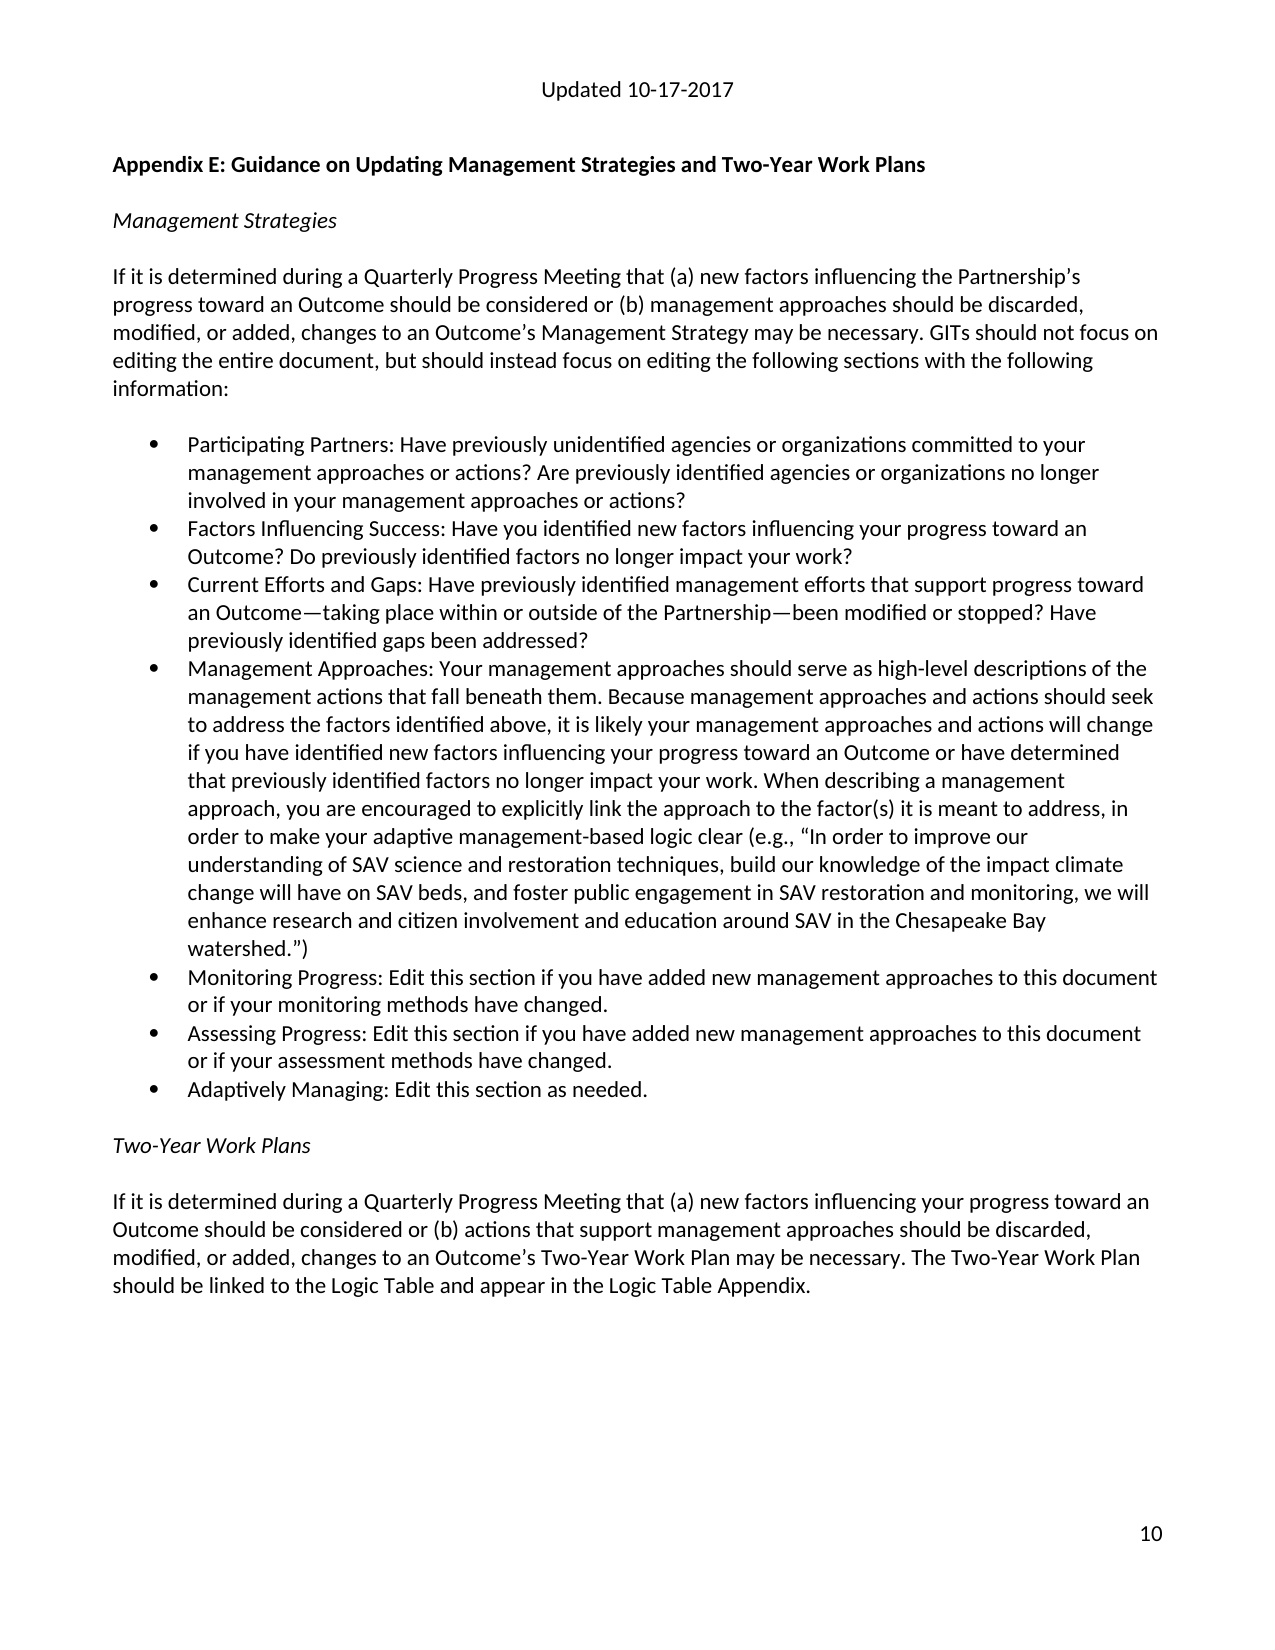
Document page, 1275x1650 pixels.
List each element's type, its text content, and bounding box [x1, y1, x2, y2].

text Management Strategies [112, 206, 1162, 234]
list Participating Partners: Have previously unidentified agencies or organizations committed to your management approaches or actions? Are previously identified agencies or organizations no longer involved in your management approaches or actions? [150, 430, 1162, 514]
text Two-Year Work Plans [112, 1131, 1162, 1159]
list Current Efforts and Gaps: Have previously identified management efforts that support progress toward an Outcome—taking place within or outside of the Partnership—been modified or stopped? Have previously identified gaps been addressed? [150, 570, 1162, 654]
list Assessing Progress: Edit this section if you have added new management approaches to this document or if your assessment methods have changed. [150, 1019, 1162, 1075]
text Appendix E: Guidance on Updating Management Strategies and Two-Year Work Plans [112, 150, 1162, 178]
list Management Approaches: Your management approaches should serve as high-level descriptions of the management actions that fall beneath them. Because management approaches and actions should seek to address the factors identified above, it is likely your management approaches and actions will change if you have identified new factors influencing your progress toward an Outcome or have determined that previously identified factors no longer impact your work. When describing a management approach, you are encouraged to explicitly link the approach to the factor(s) it is meant to address, in order to make your adaptive management-based logic clear (e.g., “In order to improve our understanding of SAV science and restoration techniques, build our knowledge of the impact climate change will have on SAV beds, and foster public engagement in SAV restoration and monitoring, we will enhance research and citizen involvement and education around SAV in the Chesapeake Bay watershed.”) [150, 654, 1162, 963]
text If it is determined during a Quarterly Progress Meeting that (a) new factors influencing the Partnership’s progress toward an Outcome should be considered or (b) management approaches should be discarded, modified, or added, changes to an Outcome’s Management Strategy may be necessary. GITs should not focus on editing the entire document, but should instead focus on editing the following sections with the following information: [112, 262, 1162, 402]
list Adaptively Managing: Edit this section as needed. [150, 1075, 1162, 1103]
list Factors Influencing Success: Have you identified new factors influencing your progress toward an Outcome? Do previously identified factors no longer impact your work? [150, 514, 1162, 570]
list Monitoring Progress: Edit this section if you have added new management approaches to this document or if your monitoring methods have changed. [150, 963, 1162, 1019]
text If it is determined during a Quarterly Progress Meeting that (a) new factors influencing your progress toward an Outcome should be considered or (b) actions that support management approaches should be discarded, modified, or added, changes to an Outcome’s Two-Year Work Plan may be necessary. The Two-Year Work Plan should be linked to the Logic Table and appear in the Logic Table Appendix. [112, 1187, 1162, 1299]
